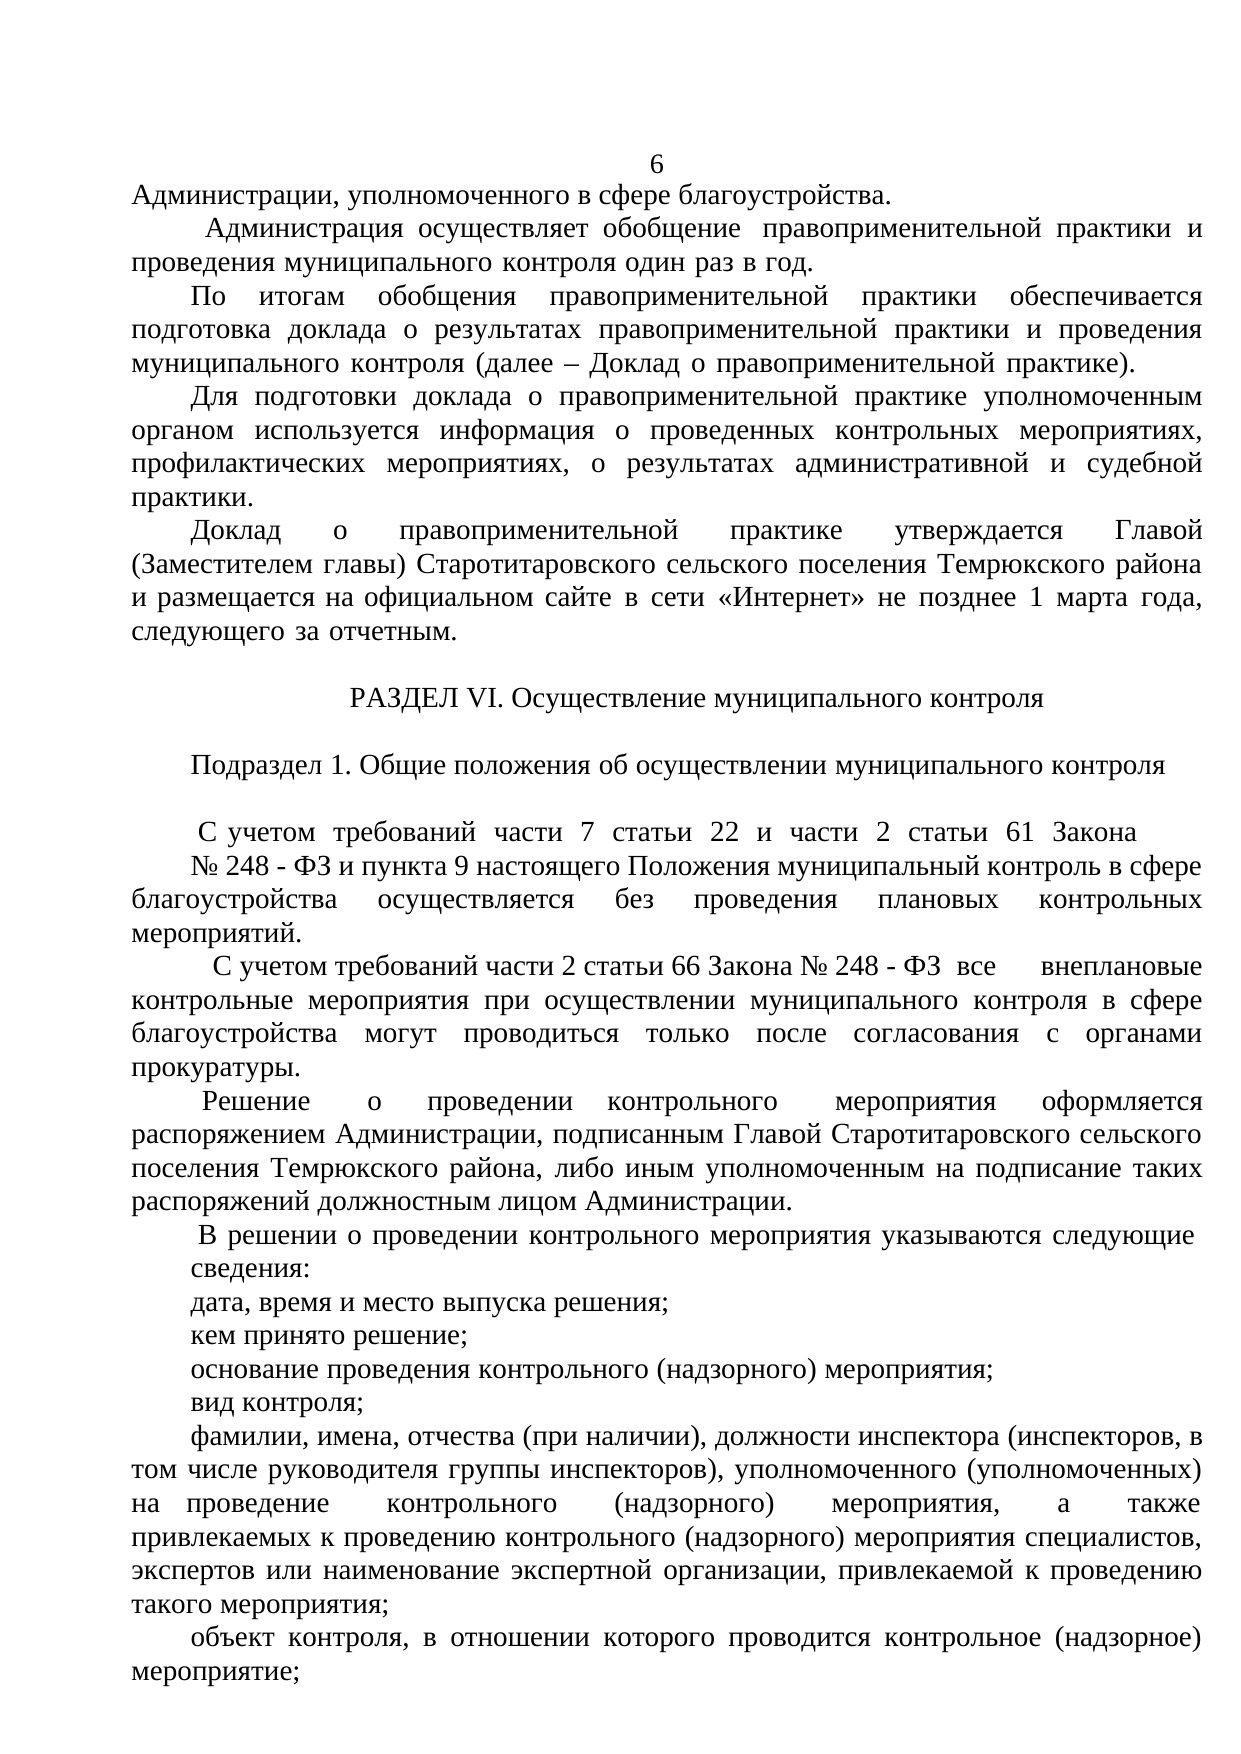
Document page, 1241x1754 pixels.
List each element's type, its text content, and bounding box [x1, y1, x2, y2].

text фамилии, имена, отчества (при наличии), должности инспектора (инспекторов, в том числе руководителя группы инспекторов), уполномоченного (уполномоченных) на проведение контрольного (надзорного) мероприятия, а также привлекаемых к проведению контрольного (надзорного) мероприятия специалистов, экспертов или наименование экспертной организации, привлекаемой к проведению такого мероприятия; [131, 1418, 1203, 1619]
text По итогам обобщения правоприменительной практики обеспечивается подготовка доклада о результатах правоприменительной практики и проведения муниципального контроля (далее – Доклад о правоприменительной практике). [131, 278, 1203, 378]
text № 248 - ФЗ и пункта 9 настоящего Положения муниципальный контроль в сфере благоустройства осуществляется без проведения плановых контрольных мероприятий. [131, 848, 1203, 948]
text объект контроля, в отношении которого проводится контрольное (надзорное) мероприятие; [131, 1619, 1203, 1686]
text сведения: [131, 1250, 1203, 1284]
text Решение о проведении контрольного мероприятия оформляется распоряжением Администрации, подписанным Главой Старотитаровского сельского поселения Темрюкского района, либо иным уполномоченным на подписание таких распоряжений должностным лицом Администрации. [131, 1083, 1203, 1217]
text С учетом требований части 2 статьи 66 Закона № 248 - ФЗ все внеплановые контрольные мероприятия при осуществлении муниципального контроля в сфере благоустройства могут проводиться только после согласования с органами прокуратуры. [131, 948, 1203, 1083]
text кем принято решение; [131, 1317, 1203, 1351]
text дата, время и место выпуска решения; [131, 1284, 1203, 1317]
text основание проведения контрольного (надзорного) мероприятия; [131, 1351, 1203, 1384]
text РАЗДЕЛ VI. Осуществление муниципального контроля [131, 680, 1203, 714]
text В решении о проведении контрольного мероприятия указываются следующие [131, 1217, 1203, 1250]
text Администрация осуществляет обобщение правоприменительной практики и проведения муниципального контроля один раз в год. [131, 211, 1203, 278]
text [131, 177, 1203, 211]
text вид контроля; [131, 1384, 1203, 1418]
text Для подготовки доклада о правоприменительной практике уполномоченным органом используется информация о проведенных контрольных мероприятиях, профилактических мероприятиях, о результатах административной и судебной практики. [131, 378, 1203, 512]
text Доклад о правоприменительной практике утверждается Главой (Заместителем главы) Старотитаровского сельского поселения Темрюкского района и размещается на официальном сайте в сети «Интернет» не позднее 1 марта года, следующего за отчетным. [131, 512, 1203, 647]
text С учетом требований части 7 статьи 22 и части 2 статьи 61 Закона [131, 814, 1203, 848]
text Подраздел 1. Общие положения об осуществлении муниципального контроля [131, 747, 1203, 781]
